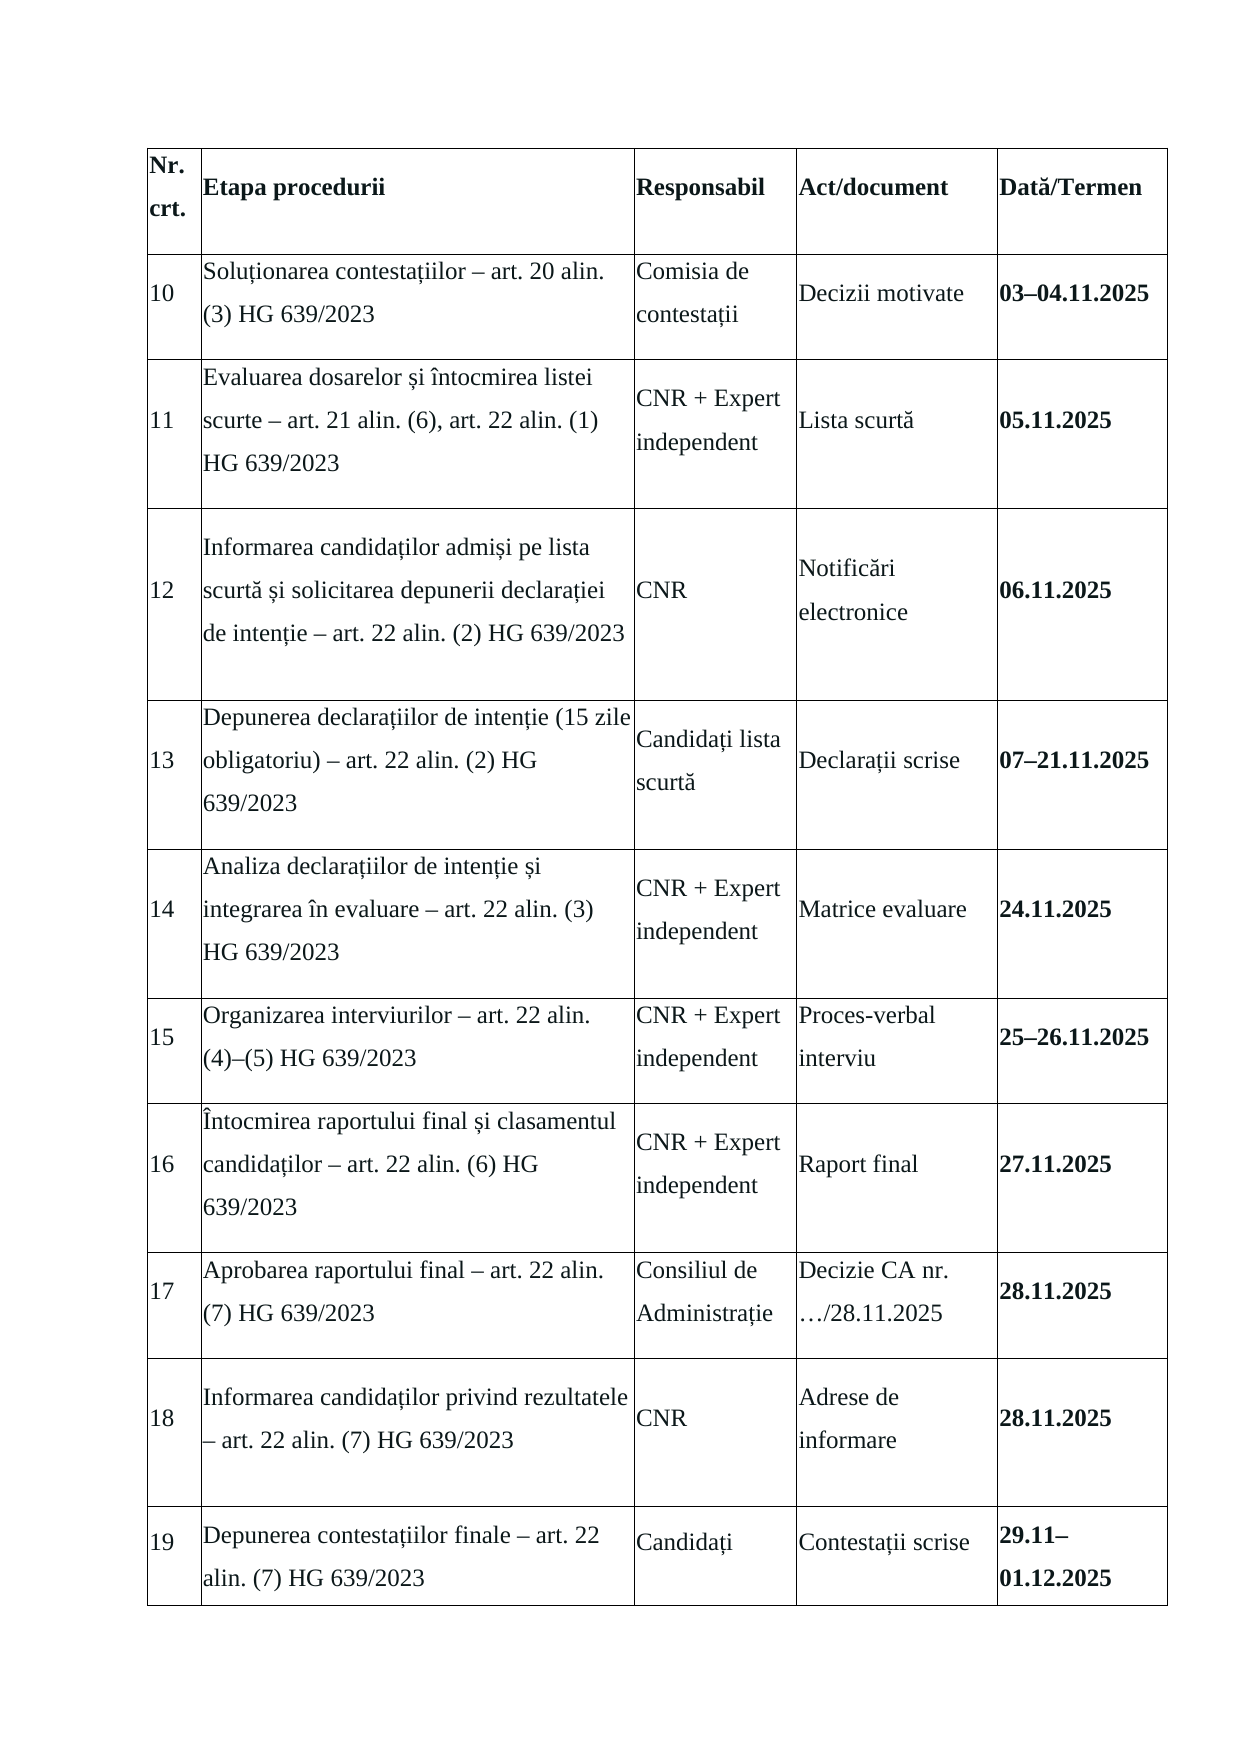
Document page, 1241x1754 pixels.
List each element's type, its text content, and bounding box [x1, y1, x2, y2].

table_cell Proces-verbal interviu [797, 999, 997, 1103]
table_cell 18 [148, 1359, 201, 1506]
table_cell Consiliul de Administrație [635, 1253, 796, 1358]
table_cell Candidați [635, 1507, 796, 1605]
table_cell 17 [148, 1253, 201, 1358]
table_header Act/document [797, 149, 997, 253]
table_cell 05.11.2025 [998, 360, 1167, 508]
table_cell CNR + Expert independent [635, 850, 796, 997]
table_cell 25–26.11.2025 [998, 999, 1167, 1103]
table_cell 13 [148, 701, 201, 848]
table_cell Declarații scrise [797, 701, 997, 848]
table_cell CNR + Expert independent [635, 999, 796, 1103]
table_cell CNR + Expert independent [635, 1104, 796, 1252]
table_cell Lista scurtă [797, 360, 997, 508]
table_cell Organizarea interviurilor – art. 22 alin. (4)–(5) HG 639/2023 [202, 999, 634, 1103]
table_cell 19 [148, 1507, 201, 1605]
table_header Responsabil [635, 149, 796, 253]
table_cell 24.11.2025 [998, 850, 1167, 997]
table_cell 06.11.2025 [998, 509, 1167, 699]
table_cell CNR [635, 509, 796, 699]
table_cell 28.11.2025 [998, 1253, 1167, 1358]
table_cell 16 [148, 1104, 201, 1252]
table_cell 15 [148, 999, 201, 1103]
table_cell Depunerea declarațiilor de intenție (15 zile obligatoriu) – art. 22 alin. (2) HG 639/2023 [202, 701, 634, 848]
table_cell Comisia de contestații [635, 255, 796, 359]
table_cell 28.11.2025 [998, 1359, 1167, 1506]
table_cell 11 [148, 360, 201, 508]
table_cell 14 [148, 850, 201, 997]
table_cell Raport final [797, 1104, 997, 1252]
table_cell Informarea candidaților admiși pe lista scurtă și solicitarea depunerii declarației de intenție – art. 22 alin. (2) HG 639/2023 [202, 509, 634, 699]
table_header Dată/Termen [998, 149, 1167, 253]
table_cell 12 [148, 509, 201, 699]
table_cell 27.11.2025 [998, 1104, 1167, 1252]
table_cell Întocmirea raportului final și clasamentul candidaților – art. 22 alin. (6) HG 639/2023 [202, 1104, 634, 1252]
table_cell Contestații scrise [797, 1507, 997, 1605]
table_cell Soluționarea contestațiilor – art. 20 alin. (3) HG 639/2023 [202, 255, 634, 359]
table_cell Adrese de informare [797, 1359, 997, 1506]
table_header Etapa procedurii [202, 149, 634, 253]
table_cell 29.11–01.12.2025 [998, 1507, 1167, 1605]
table_cell CNR + Expert independent [635, 360, 796, 508]
table_cell Analiza declarațiilor de intenție și integrarea în evaluare – art. 22 alin. (3) HG 639/2023 [202, 850, 634, 997]
table_cell Depunerea contestațiilor finale – art. 22 alin. (7) HG 639/2023 [202, 1507, 634, 1605]
table_cell Decizii motivate [797, 255, 997, 359]
table_cell Candidați lista scurtă [635, 701, 796, 848]
table_cell Notificări electronice [797, 509, 997, 699]
table_cell Aprobarea raportului final – art. 22 alin. (7) HG 639/2023 [202, 1253, 634, 1358]
table_cell 10 [148, 255, 201, 359]
table_cell 03–04.11.2025 [998, 255, 1167, 359]
table_cell Decizie CA nr. …/28.11.2025 [797, 1253, 997, 1358]
table_cell 07–21.11.2025 [998, 701, 1167, 848]
table_header Nr. crt. [148, 149, 201, 253]
table_cell CNR [635, 1359, 796, 1506]
table_cell Evaluarea dosarelor și întocmirea listei scurte – art. 21 alin. (6), art. 22 alin. (1) HG 639/2023 [202, 360, 634, 508]
table_cell Informarea candidaților privind rezultatele – art. 22 alin. (7) HG 639/2023 [202, 1359, 634, 1506]
table_cell Matrice evaluare [797, 850, 997, 997]
